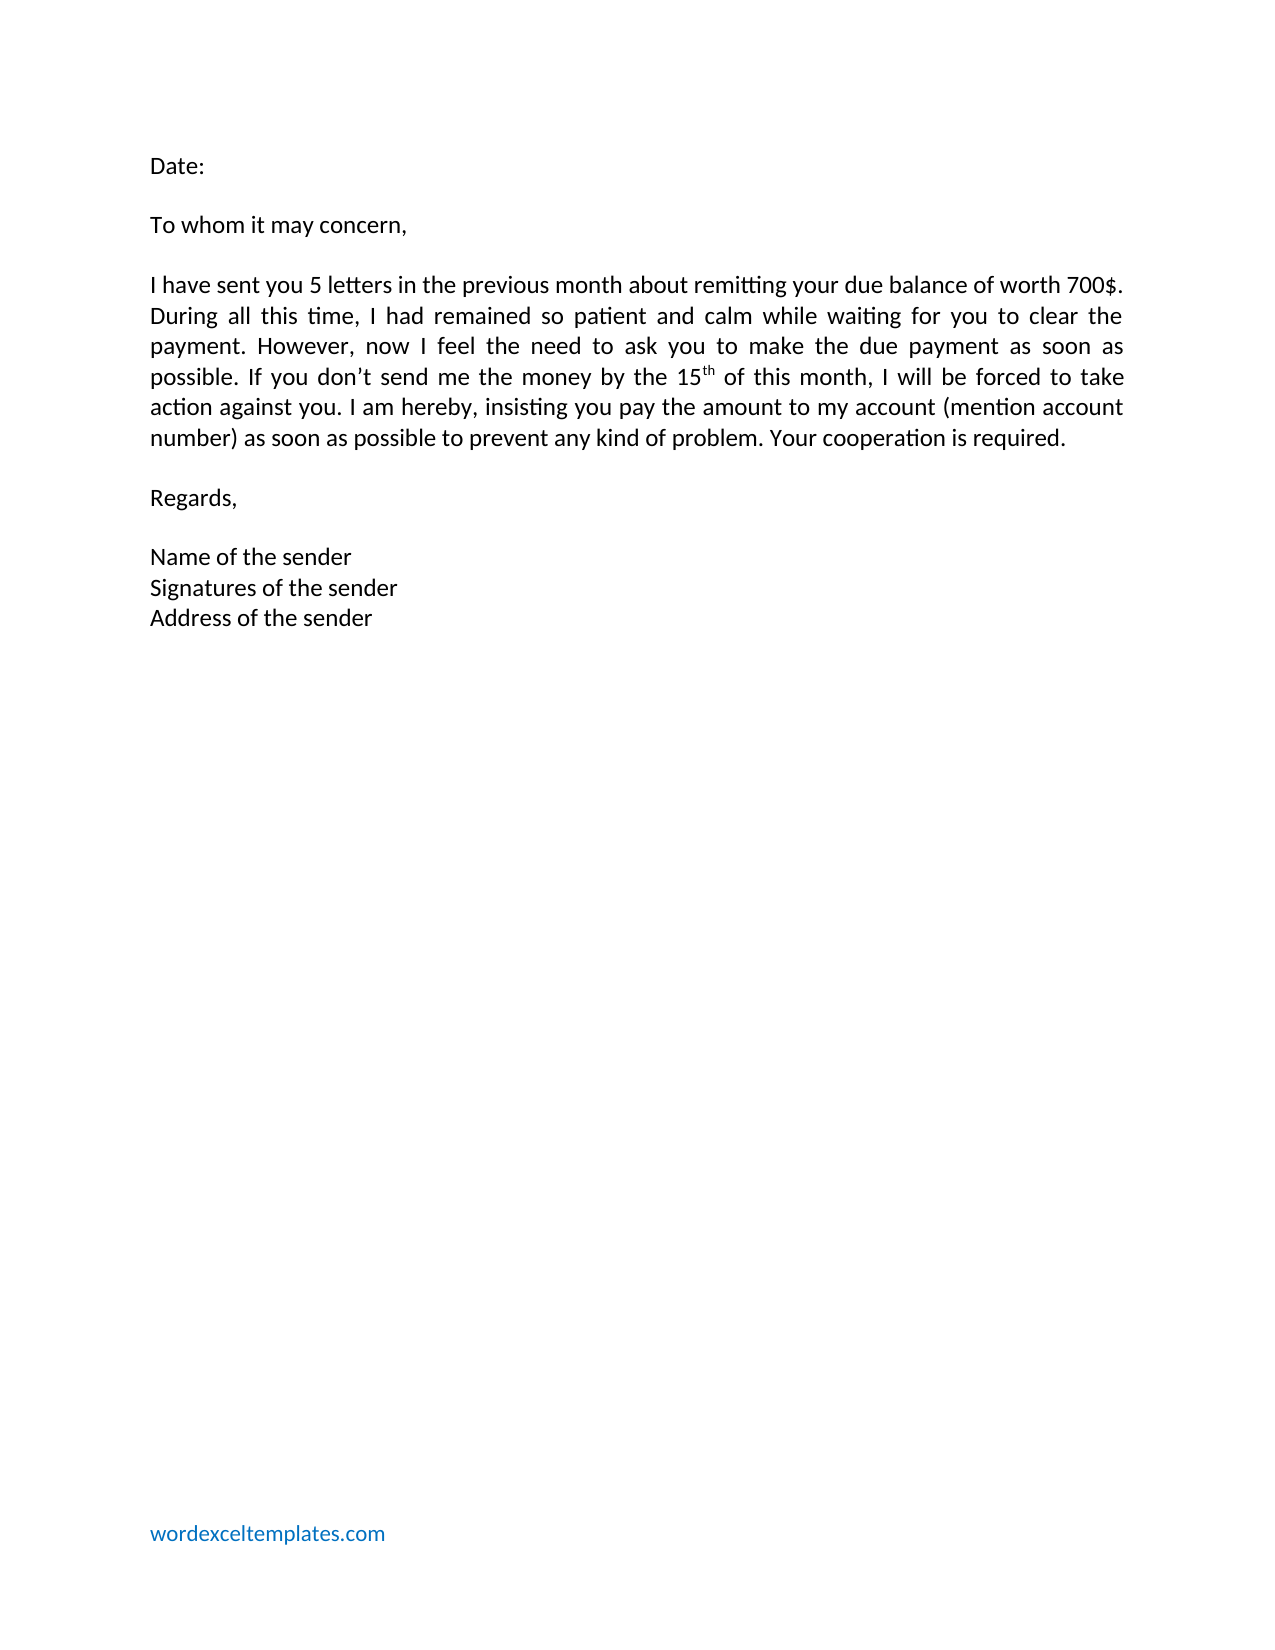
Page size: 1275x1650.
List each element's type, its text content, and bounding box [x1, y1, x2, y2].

text Date: [150, 150, 1125, 181]
text Regards, [150, 482, 1125, 512]
text I have sent you 5 letters in the previous month about remitting your due balance of worth 700$. During all this time, I had remained so patient and calm while waiting for you to clear the payment. However, now I feel the need to ask you to make the due payment as soon as possible. If you don’t send me the money by the 15th of this month, I will be forced to take action against you. I am hereby, insisting you pay the amount to my account (mention account number) as soon as possible to prevent any kind of problem. Your cooperation is required. [150, 269, 1125, 452]
text Name of the sender Signatures of the sender Address of the sender [150, 541, 1125, 633]
text To whom it may concern, [150, 210, 1125, 240]
